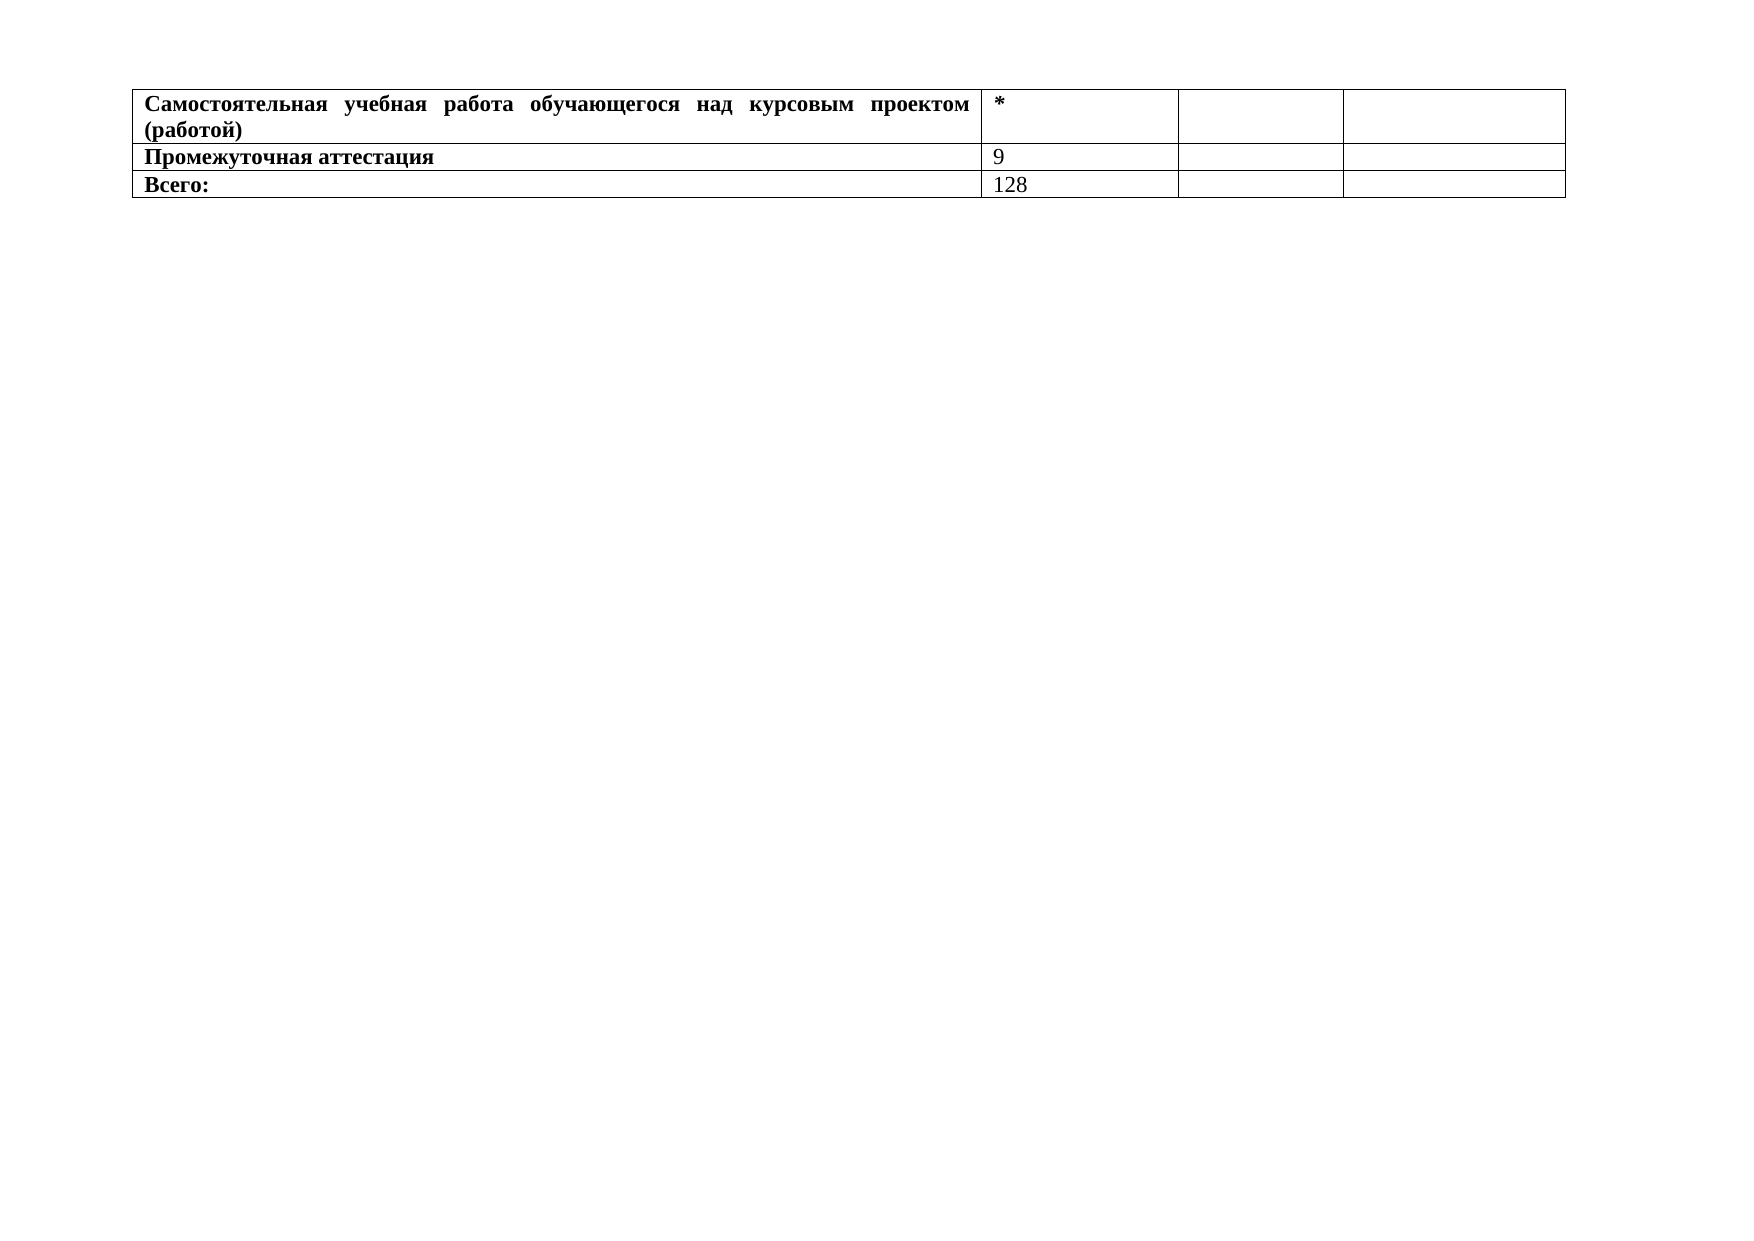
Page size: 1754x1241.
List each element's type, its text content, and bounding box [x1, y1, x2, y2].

table_cell Самостоятельная учебная работа обучающегося над курсовым проектом (работой) [133, 90, 981, 142]
table_cell 128 [982, 171, 1178, 197]
table_cell Всего: [133, 171, 981, 197]
table_cell [1179, 144, 1343, 170]
table_cell [1179, 90, 1343, 142]
table_cell 9 [982, 144, 1178, 170]
table_cell [1344, 144, 1565, 170]
table_cell Промежуточная аттестация [133, 144, 981, 170]
table_cell [1179, 171, 1343, 197]
table_cell * [982, 90, 1178, 142]
table_cell [1344, 90, 1565, 142]
table_cell [1344, 171, 1565, 197]
